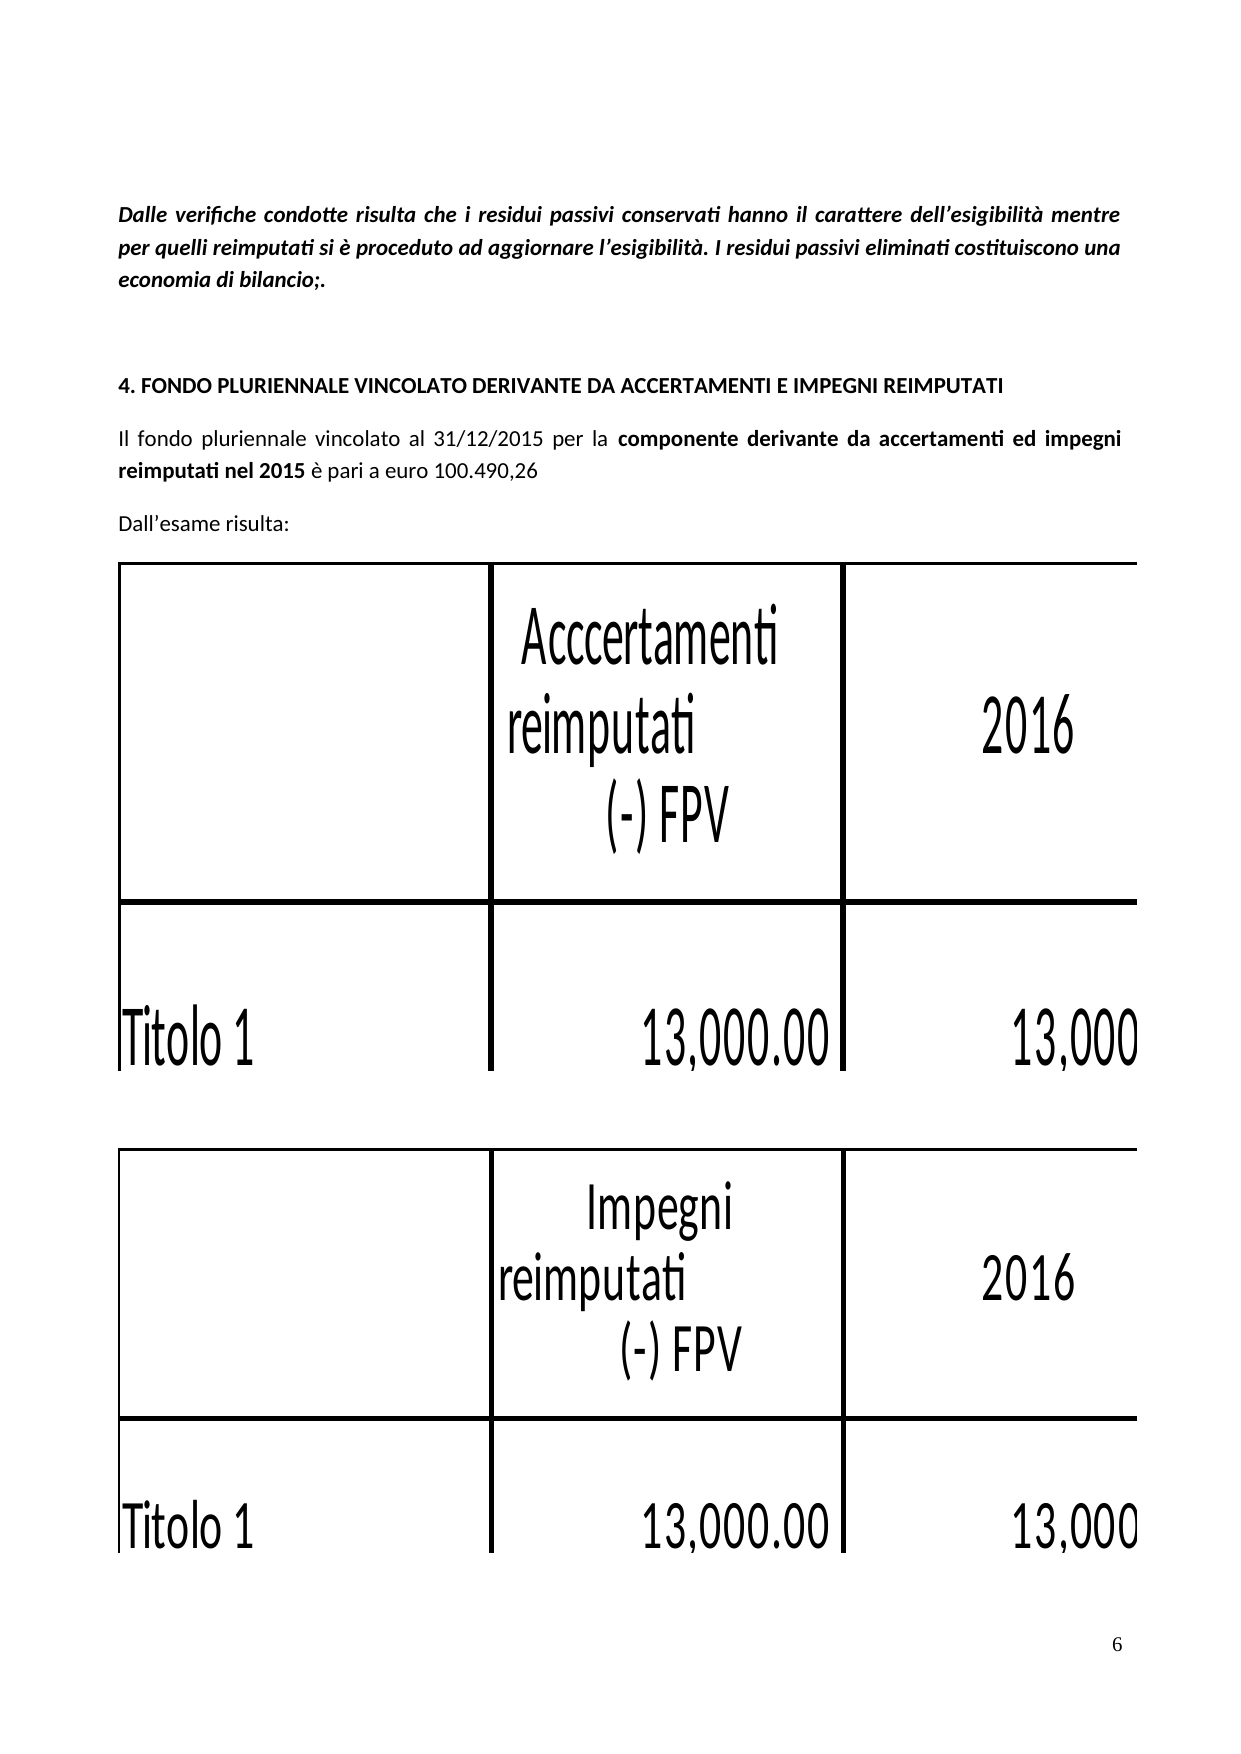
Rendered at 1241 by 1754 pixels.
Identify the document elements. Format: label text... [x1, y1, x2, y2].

text 4. FONDO PLURIENNALE VINCOLATO DERIVANTE DA ACCERTAMENTI E IMPEGNI REIMPUTATI [118, 371, 1122, 399]
text Dalle verifiche condotte risulta che i residui passivi conservati hanno il carattere dell’esigibilità mentre per quelli reimputati si è proceduto ad aggiornare l’esigibilità. I residui passivi eliminati costituiscono una economia di bilancio;. [118, 201, 1122, 293]
text Dall’esame risulta: [118, 509, 1122, 537]
text Il fondo pluriennale vincolato al 31/12/2015 per la componente derivante da accertamenti ed impegni reimputati nel 2015 è pari a euro 100.490,26 [118, 424, 1122, 484]
